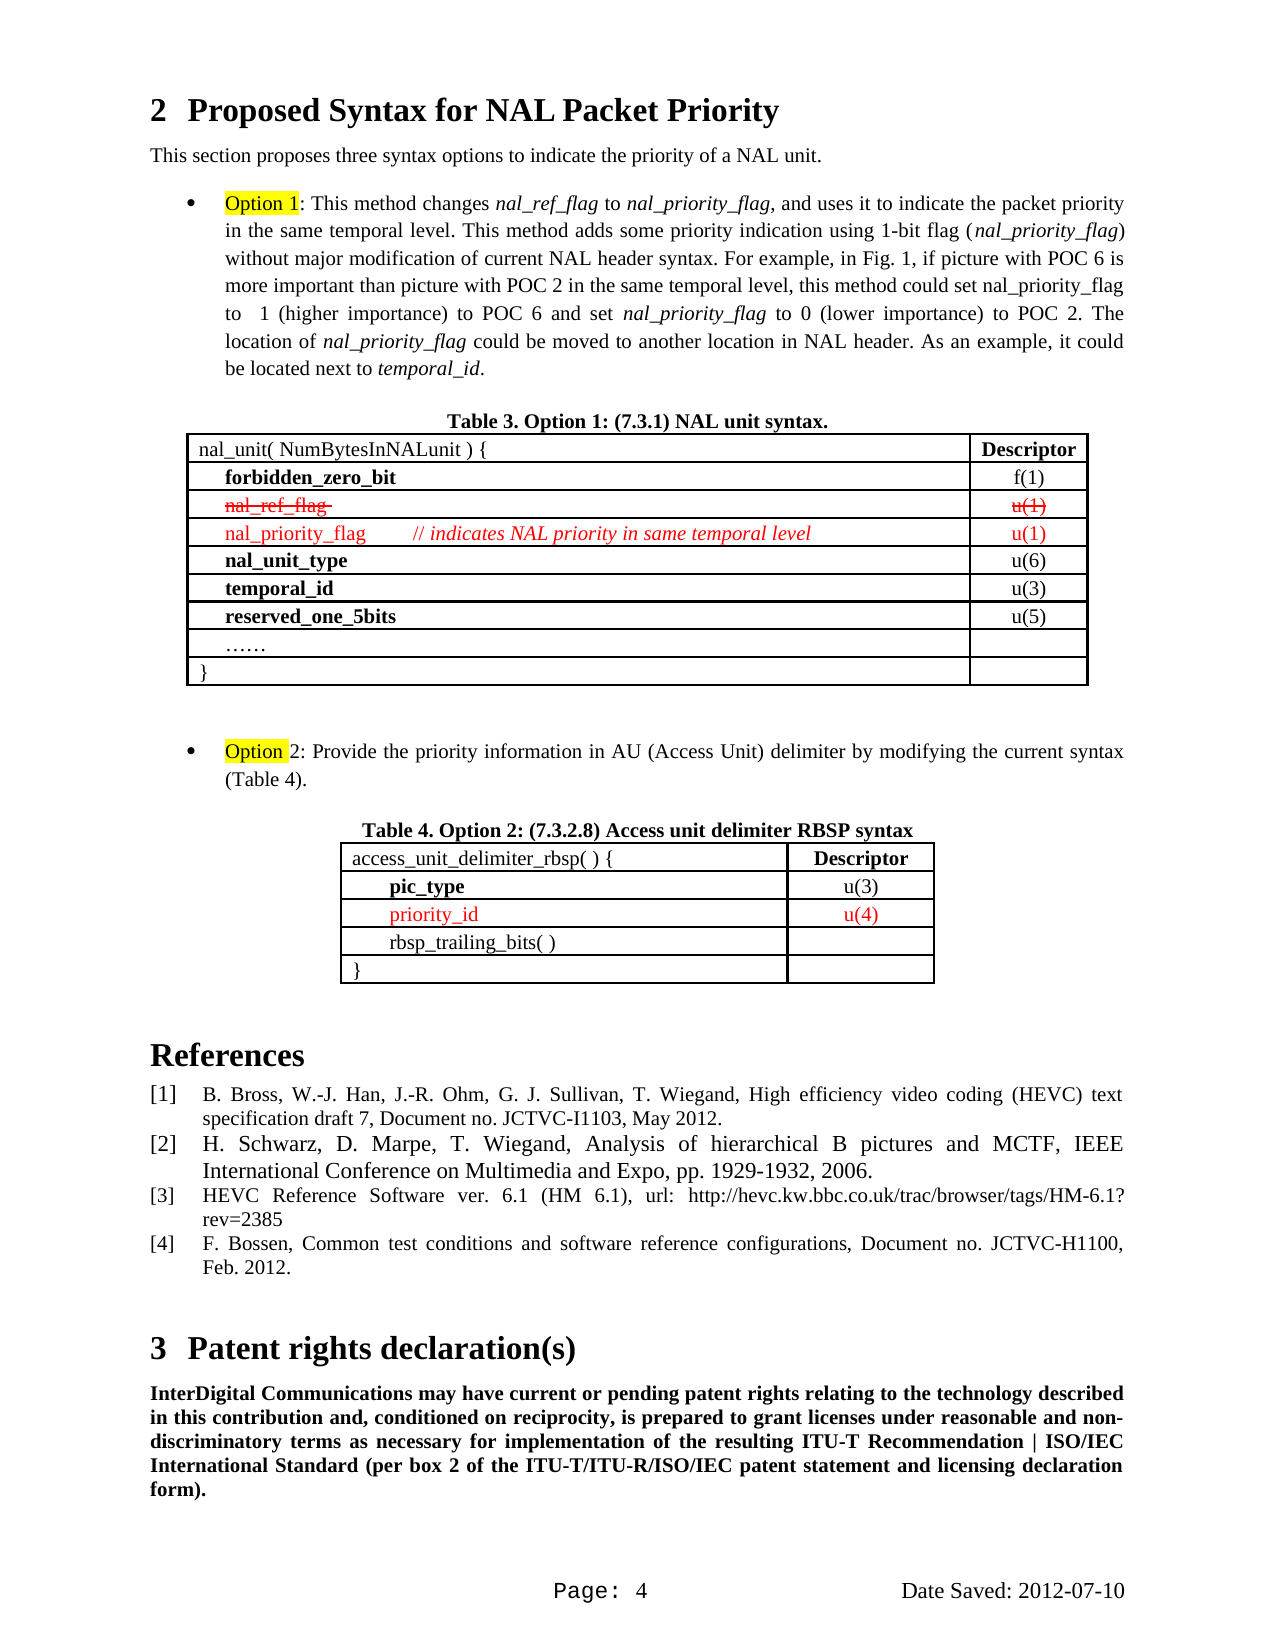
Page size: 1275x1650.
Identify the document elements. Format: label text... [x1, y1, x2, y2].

table_cell nal_ref_flag [189, 491, 969, 517]
text InterDigital Communications may have current or pending patent rights relating to the technology described in this contribution and, conditioned on reciprocity, is prepared to grant licenses under reasonable and non-discriminatory terms as necessary for implementation of the resulting ITU-T Recommendation | ISO/IEC International Standard (per box 2 of the ITU-T/ITU-R/ISO/IEC patent statement and licensing declaration form). [150, 1381, 1125, 1501]
subtitle Proposed Syntax for NAL Packet Priority [150, 90, 1125, 128]
text This section proposes three syntax options to indicate the priority of a NAL unit. [150, 142, 1125, 167]
table_cell forbidden_zero_bit [189, 463, 969, 489]
table_header Descriptor [789, 844, 933, 870]
table_cell [971, 630, 1086, 656]
table_header access_unit_delimiter_rbsp( ) { [342, 844, 786, 870]
table_cell u(1) [971, 491, 1086, 517]
table_cell u(5) [971, 603, 1086, 628]
list Option 1: This method changes nal_ref_flag to nal_priority_flag, and uses it to indicate the packet priority in the same temporal level. This method adds some priority indication using 1-bit flag (nal_priority_flag) without major modification of current NAL header syntax. For example, in Fig. 1, if picture with POC 6 is more important than picture with POC 2 in the same temporal level, this method could set nal_priority_flag to 1 (higher importance) to POC 6 and set nal_priority_flag to 0 (lower importance) to POC 2. The location of nal_priority_flag could be moved to another location in NAL header. As an example, it could be located next to temporal_id. [187, 191, 1125, 380]
table_cell priority_id [342, 900, 786, 926]
table_header Descriptor [971, 435, 1086, 461]
table_cell u(6) [971, 547, 1086, 572]
table_cell u(3) [971, 575, 1086, 600]
table_cell u(4) [789, 900, 933, 926]
subtitle References [150, 1035, 1125, 1074]
table_cell nal_priority_flag // indicates NAL priority in same temporal level [189, 519, 969, 544]
table_cell pic_type [342, 872, 786, 898]
table_cell } [342, 956, 786, 982]
table_header nal_unit( NumBytesInNALunit ) { [189, 435, 969, 461]
table_cell [971, 658, 1086, 684]
table_cell u(1) [971, 519, 1086, 544]
text HEVC Reference Software ver. 6.1 (HM 6.1), url: http://hevc.kw.bbc.co.uk/trac/browser/tags/HM-6.1?rev=2385 [150, 1183, 1125, 1231]
text F. Bossen, Common test conditions and software reference configurations, Document no. JCTVC-H1100, Feb. 2012. [150, 1231, 1125, 1279]
table_cell u(3) [789, 872, 933, 898]
text Table 4. Option 2: (7.3.2.8) Access unit delimiter RBSP syntax [150, 818, 1125, 842]
table_cell nal_unit_type [189, 547, 969, 572]
subtitle Patent rights declaration(s) [150, 1328, 1125, 1367]
text Table 3. Option 1: (7.3.1) NAL unit syntax. [150, 409, 1125, 433]
table_cell rbsp_trailing_bits( ) [342, 928, 786, 954]
list Option 2: Provide the priority information in AU (Access Unit) delimiter by modifying the current syntax (Table 4). [187, 739, 1125, 791]
table_cell …… [189, 630, 969, 656]
text H. Schwarz, D. Marpe, T. Wiegand, Analysis of hierarchical B pictures and MCTF, IEEE International Conference on Multimedia and Expo, pp. 1929-1932, 2006. [150, 1130, 1125, 1183]
table_cell temporal_id [189, 575, 969, 600]
table_cell } [189, 658, 969, 684]
table_cell reserved_one_5bits [189, 603, 969, 628]
table_cell f(1) [971, 463, 1086, 489]
text B. Bross, W.-J. Han, J.-R. Ohm, G. J. Sullivan, T. Wiegand, High efficiency video coding (HEVC) text specification draft 7, Document no. JCTVC-I1103, May 2012. [150, 1080, 1125, 1130]
table_cell [789, 956, 933, 982]
table_cell [789, 928, 933, 954]
